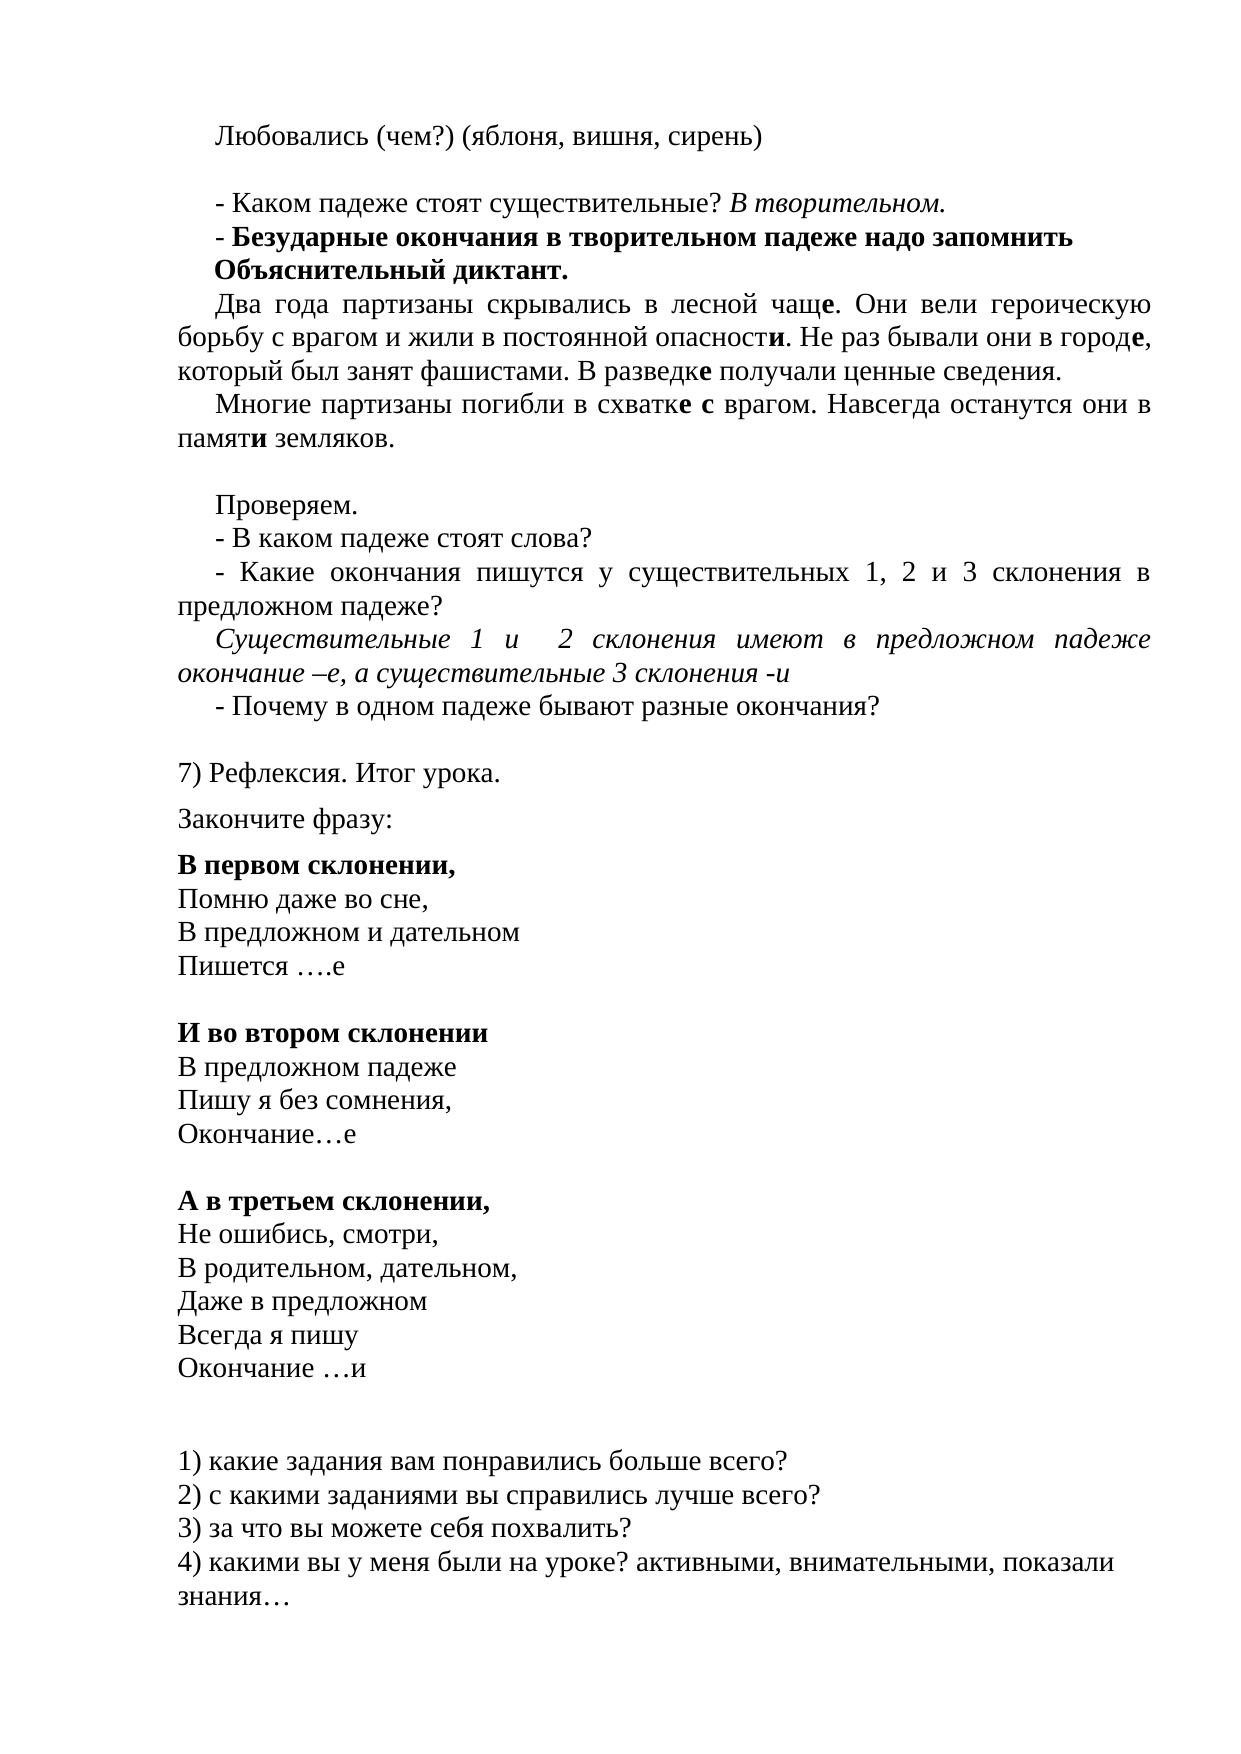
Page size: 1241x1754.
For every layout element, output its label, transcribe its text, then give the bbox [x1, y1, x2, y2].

text - Какие окончания пишутся у существительных 1, 2 и 3 склонения в предложном падеже? [177, 554, 1152, 621]
text 7) Рефлексия. Итог урока. [177, 755, 1152, 789]
text 4) какими вы у меня были на уроке? активными, внимательными, показали знания… [177, 1544, 1152, 1611]
text 2) с какими заданиями вы справились лучше всего? [177, 1477, 1152, 1511]
text 1) какие задания вам понравились больше всего? [177, 1443, 1152, 1477]
text Два года партизаны скрывались в лесной чаще. Они вели героическую борьбу с врагом и жили в постоянной опасности. Не раз бывали они в городе, который был занят фашистами. В разведке получали ценные сведения. [177, 286, 1152, 386]
text Объяснительный диктант. [177, 252, 1152, 286]
text - Безударные окончания в творительном падеже надо запомнить [177, 219, 1152, 252]
text - Почему в одном падеже бывают разные окончания? [177, 688, 1152, 722]
text Любовались (чем?) (яблоня, вишня, сирень) [177, 118, 1152, 152]
text Проверяем. [177, 487, 1152, 521]
text Закончите фразу: [177, 801, 1152, 835]
text Многие партизаны погибли в схватке с врагом. Навсегда останутся они в памяти земляков. [177, 386, 1152, 453]
text 3) за что вы можете себя похвалить? [177, 1511, 1152, 1544]
text - Каком падеже стоят существительные? В творительном. [177, 185, 1152, 219]
text Существительные 1 и 2 склонения имеют в предложном падеже окончание –е, а существительные 3 склонения -и [177, 621, 1152, 688]
text В первом склонении, Помню даже во сне, В предложном и дательном Пишется ….е И во втором склонении В предложном падеже Пишу я без сомнения, Окончание…е А в третьем склонении, Не ошибись, смотри, В родительном, дательном, Даже в предложном Всегда я пишу Окончание …и [177, 847, 1152, 1384]
text - В каком падеже стоят слова? [177, 521, 1152, 554]
